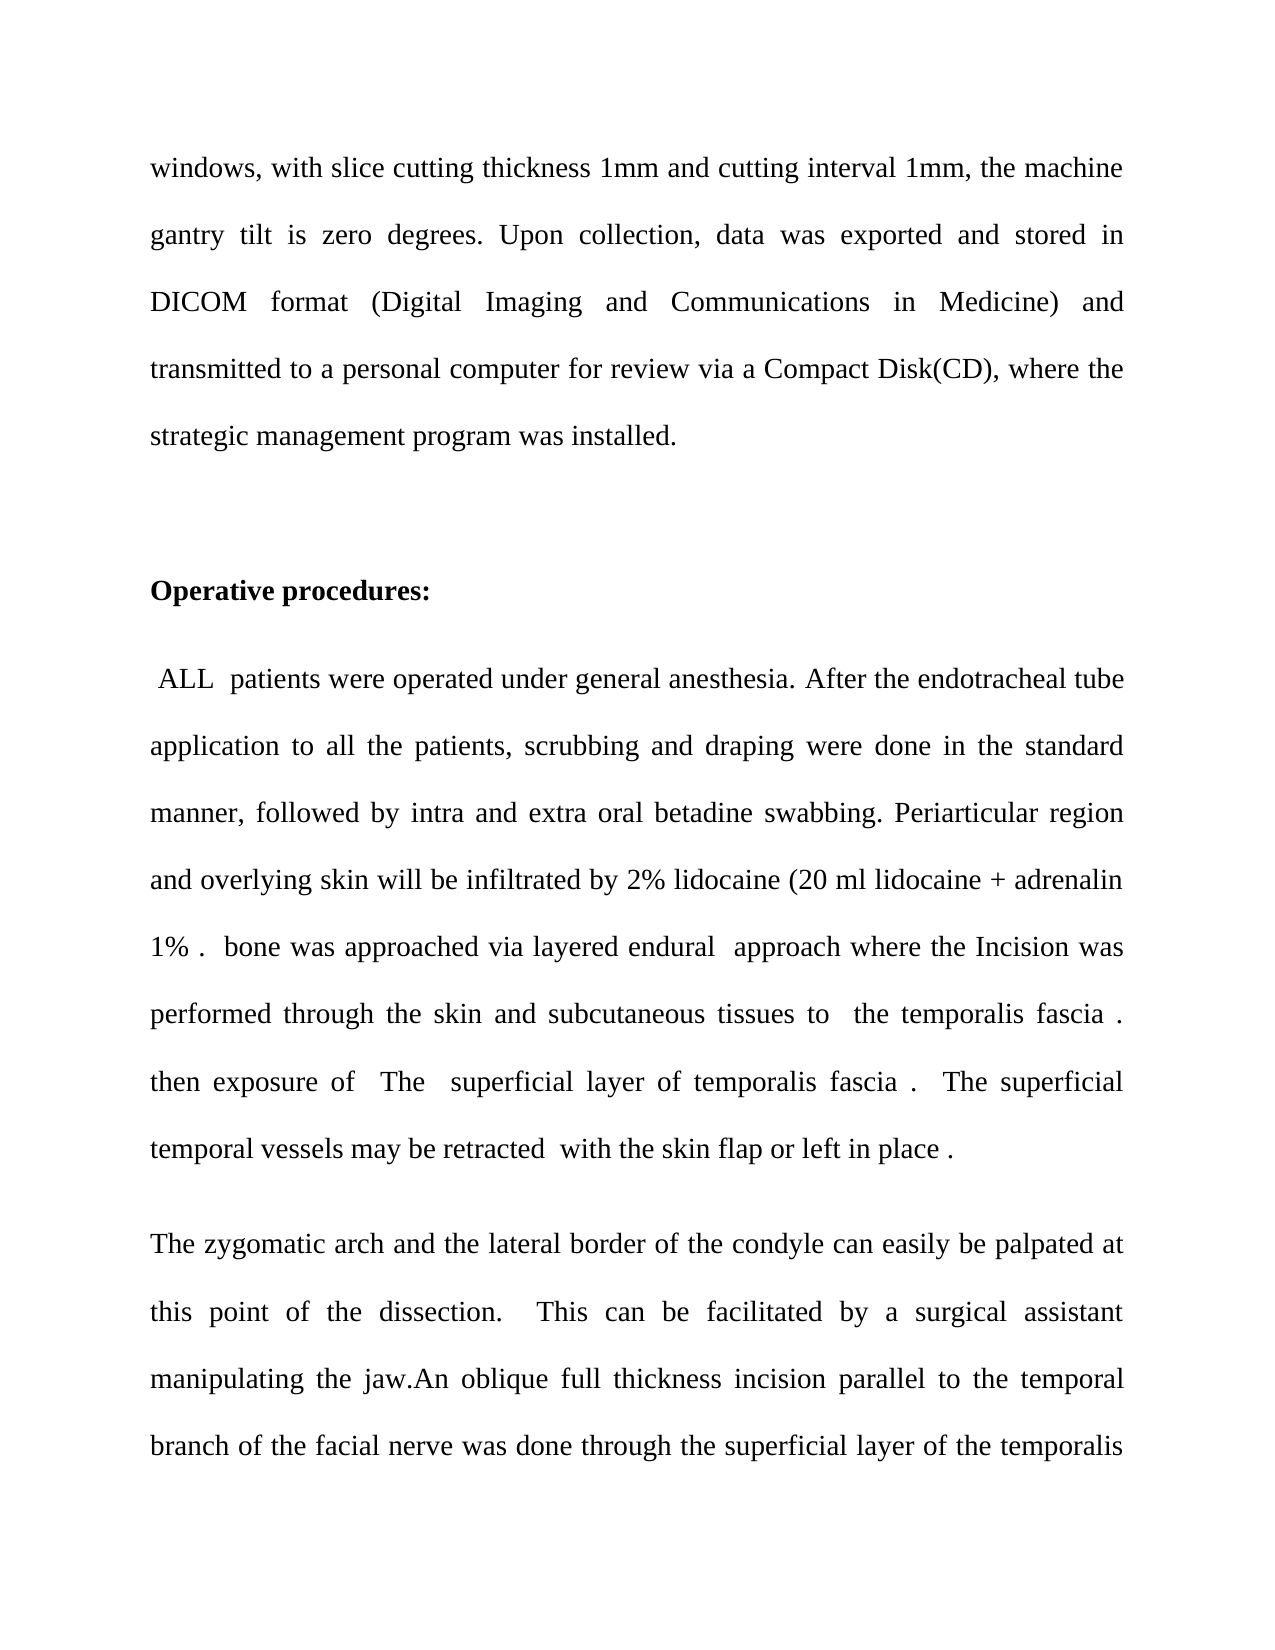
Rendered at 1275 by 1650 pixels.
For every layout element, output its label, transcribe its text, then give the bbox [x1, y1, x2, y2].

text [150, 150, 1125, 452]
text Operative procedures: [150, 573, 1125, 607]
text ALL patients were operated under general anesthesia. After the endotracheal tube application to all the patients, scrubbing and draping were done in the standard manner, followed by intra and extra oral betadine swabbing. Periarticular region and overlying skin will be infiltrated by 2% lidocaine (20 ml lidocaine + adrenalin 1% . bone was approached via layered endural approach where the Incision was performed through the skin and subcutaneous tissues to the temporalis fascia . then exposure of The superficial layer of temporalis fascia . The superficial temporal vessels may be retracted with the skin flap or left in place . [150, 661, 1125, 1164]
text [150, 1227, 1125, 1461]
